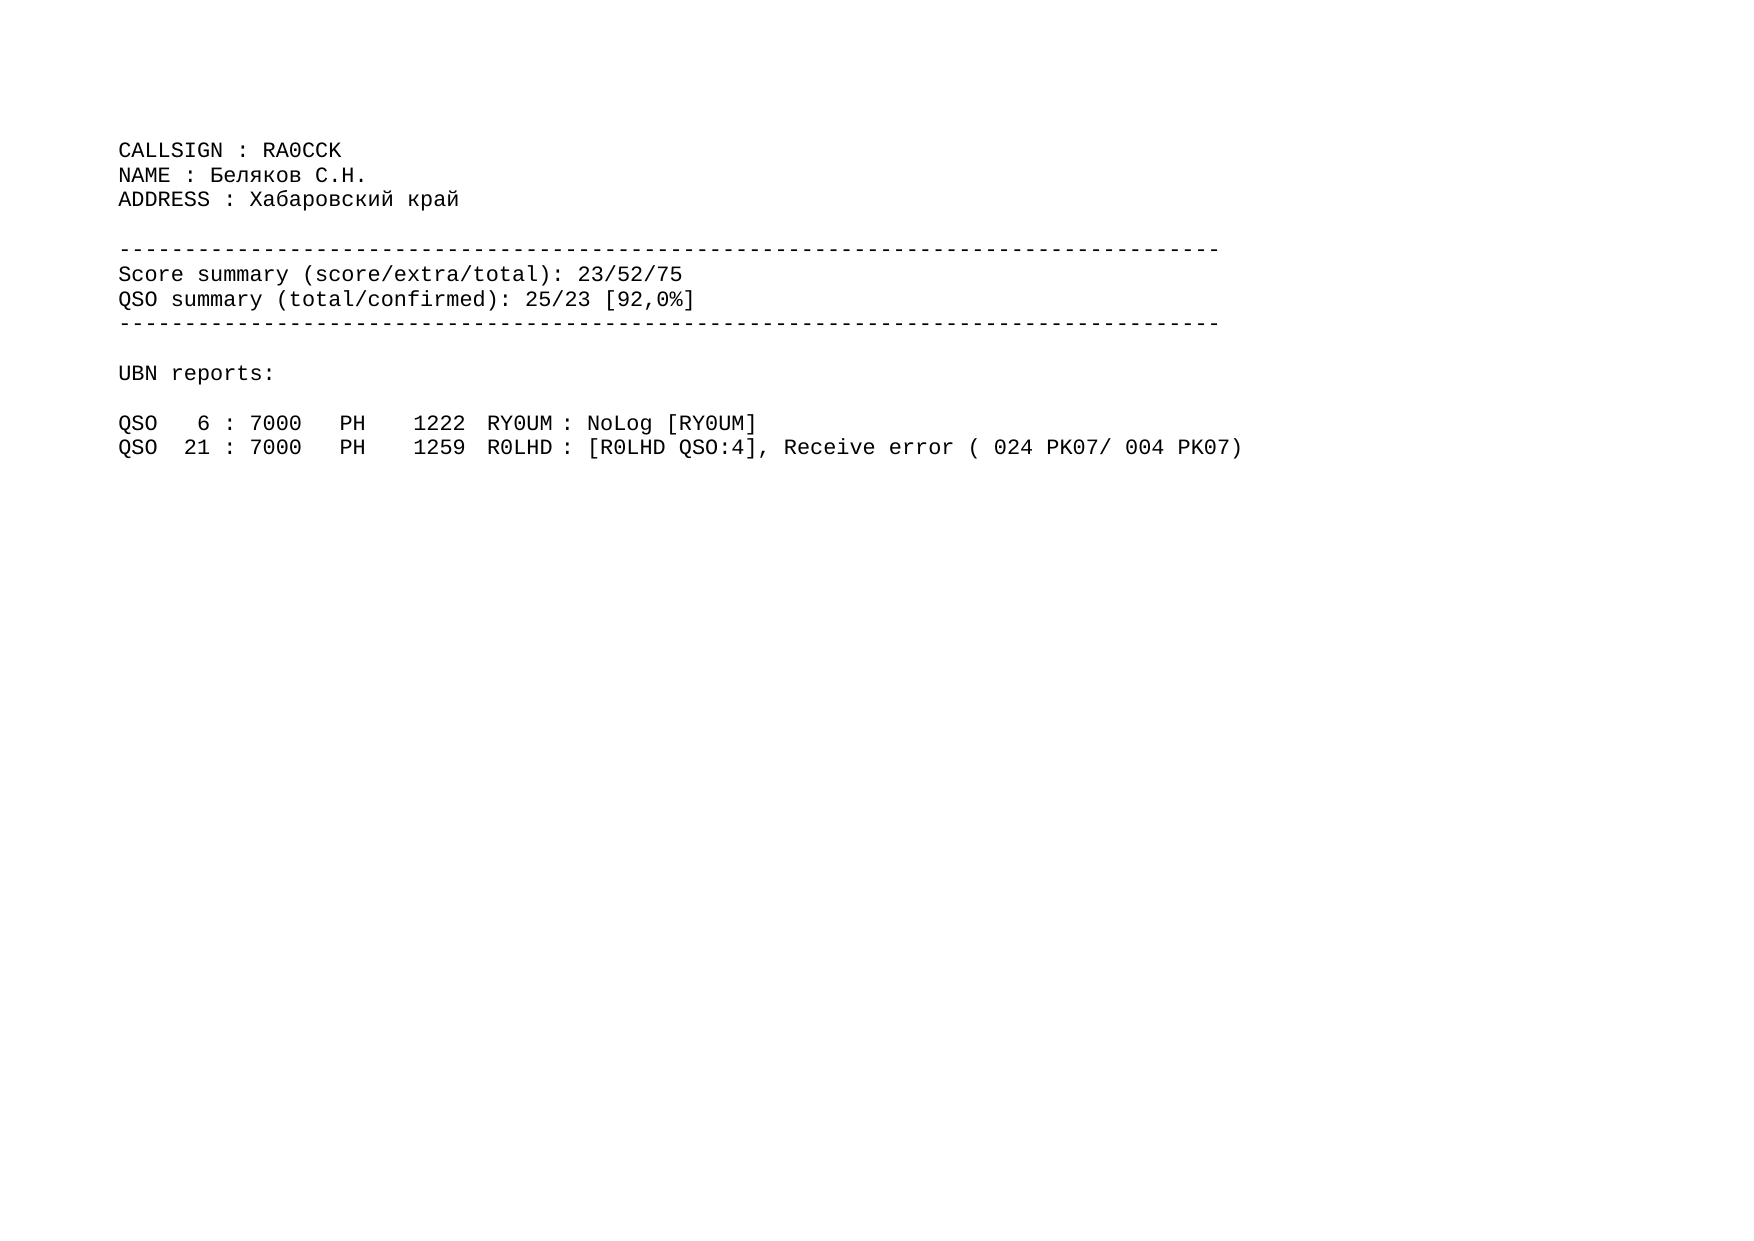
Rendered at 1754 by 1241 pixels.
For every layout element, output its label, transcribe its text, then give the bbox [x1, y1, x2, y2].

text NAME : Беляков С.Н. [118, 164, 1636, 188]
text UBN reports: [118, 362, 1636, 387]
text Score summary (score/extra/total): 23/52/75 [118, 263, 1636, 288]
text CALLSIGN : RA0CCK [118, 139, 1636, 164]
text ------------------------------------------------------------------------------------ [118, 238, 1636, 263]
text QSO 6 : 7000 PH 1222 RY0UM : NoLog [RY0UM] [118, 412, 1636, 436]
text ------------------------------------------------------------------------------------ [118, 312, 1636, 337]
text QSO summary (total/confirmed): 25/23 [92,0%] [118, 288, 1636, 312]
text QSO 21 : 7000 PH 1259 R0LHD : [R0LHD QSO:4], Receive error ( 024 PK07/ 004 PK07) [118, 436, 1636, 461]
text ADDRESS : Хабаровский край [118, 188, 1636, 213]
